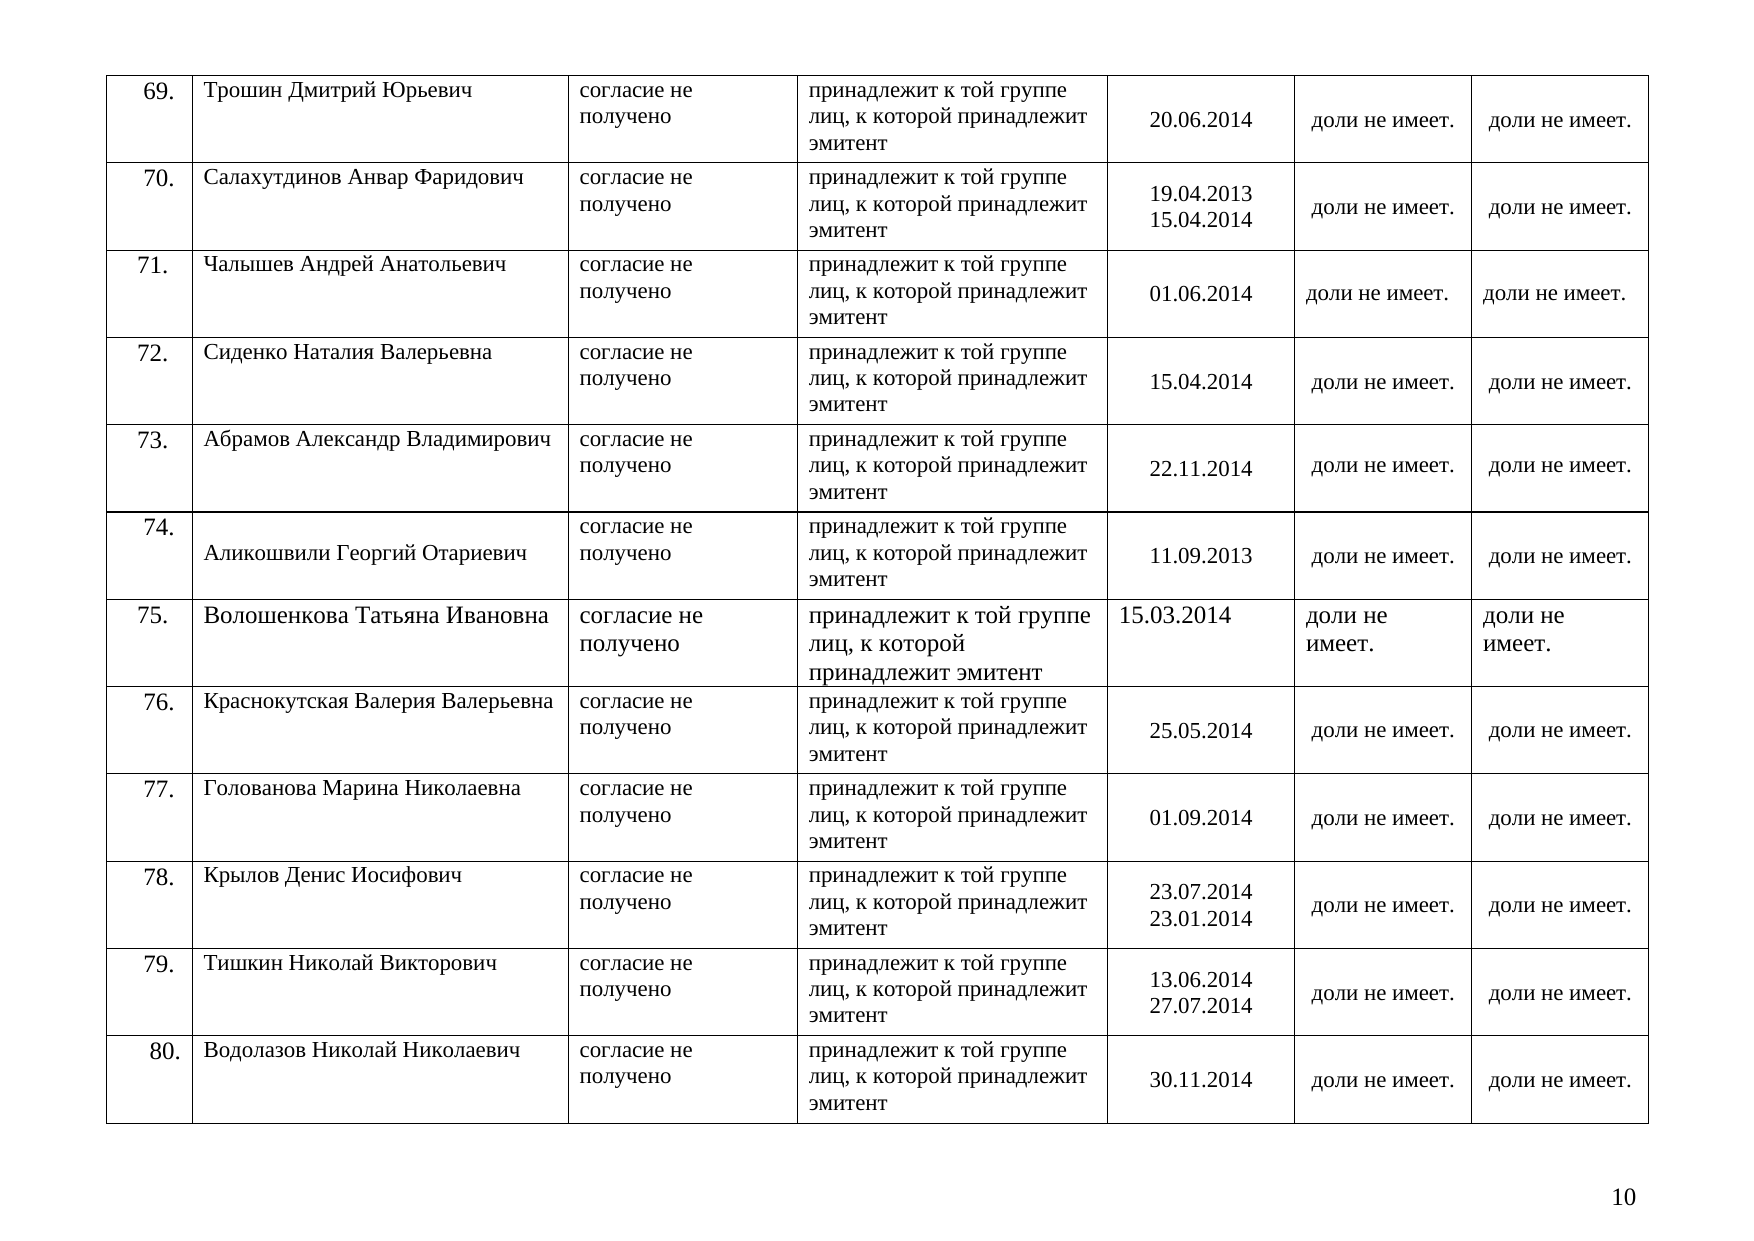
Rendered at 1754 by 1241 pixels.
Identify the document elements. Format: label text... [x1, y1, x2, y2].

table_cell принадлежит к той группе лиц, к которой принадлежит эмитент [798, 687, 1107, 773]
table_cell 78. [107, 862, 192, 948]
table_cell доли не имеет. [1472, 687, 1648, 773]
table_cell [798, 163, 1107, 249]
table_cell согласие не получено [569, 251, 797, 337]
table_cell Голованова Марина Николаевна [193, 774, 568, 861]
table_cell принадлежит к той группе лиц, к которой принадлежит эмитент [798, 251, 1107, 337]
table_cell принадлежит к той группе лиц, к которой принадлежит эмитент [798, 513, 1107, 599]
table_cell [798, 949, 1107, 1035]
table_cell 74. [107, 513, 192, 599]
table_cell доли не имеет. [1472, 163, 1648, 249]
table_cell 13.06.2014 27.07.2014 [1108, 949, 1294, 1035]
table_cell 11.09.2013 [1108, 513, 1294, 599]
table_cell 73. [107, 425, 192, 511]
table_cell согласие не получено [569, 949, 797, 1035]
table_cell 80. [107, 1036, 192, 1122]
table_cell принадлежит к той группе лиц, к которой принадлежит эмитент [798, 338, 1107, 424]
table_cell доли не имеет. [1295, 338, 1471, 424]
table_cell принадлежит к той группе лиц, к которой принадлежит эмитент [798, 774, 1107, 861]
table_cell Водолазов Николай Николаевич [193, 1036, 568, 1122]
table_cell согласие не получено [569, 163, 797, 249]
table_cell доли не имеет. [1472, 425, 1648, 511]
table_cell 20.06.2014 [1108, 76, 1294, 162]
table_cell согласие не получено [569, 600, 797, 686]
table_cell доли не имеет. [1472, 1036, 1648, 1122]
table_cell 77. [107, 774, 192, 861]
table_cell доли не имеет. [1295, 949, 1471, 1035]
table_cell 71. [107, 251, 192, 337]
table_cell доли не имеет. [1295, 76, 1471, 162]
table_cell 15.04.2014 [1108, 338, 1294, 424]
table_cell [569, 76, 797, 162]
table_cell 15.03.2014 [1108, 600, 1294, 686]
table_cell Крылов Денис Иосифович [193, 862, 568, 948]
table_cell согласие не получено [569, 774, 797, 861]
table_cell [798, 1036, 1107, 1122]
table_cell доли не имеет. [1472, 76, 1648, 162]
table_cell Тишкин Николай Викторович [193, 949, 568, 1035]
table_cell 72. [107, 338, 192, 424]
table_cell доли не имеет. [1472, 600, 1648, 686]
table_cell 23.07.2014 23.01.2014 [1108, 862, 1294, 948]
table_cell Сиденко Наталия Валерьевна [193, 338, 568, 424]
table_cell Волошенкова Татьяна Ивановна [193, 600, 568, 686]
table_cell принадлежит к той группе лиц, к которой принадлежит эмитент [798, 600, 1107, 686]
table_cell Трошин Дмитрий Юрьевич [193, 76, 568, 162]
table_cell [798, 76, 1107, 162]
table_cell принадлежит к той группе лиц, к которой принадлежит эмитент [798, 862, 1107, 948]
table_cell Краснокутская Валерия Валерьевна [193, 687, 568, 773]
table_cell согласие не получено [569, 687, 797, 773]
table_cell 79. [107, 949, 192, 1035]
table_cell согласие не получено [569, 338, 797, 424]
table_cell принадлежит к той группе лиц, к которой принадлежит эмитент [798, 425, 1107, 511]
table_cell Аликошвили Георгий Отариевич [193, 513, 568, 599]
table_cell Салахутдинов Анвар Фаридович [193, 163, 568, 249]
table_cell 30.11.2014 [1108, 1036, 1294, 1122]
table_cell 19.04.2013 15.04.2014 [1108, 163, 1294, 249]
table_cell доли не имеет. [1295, 862, 1471, 948]
table_cell доли не имеет. [1295, 251, 1471, 337]
table_cell Абрамов Александр Владимирович [193, 425, 568, 511]
table_cell доли не имеет. [1472, 774, 1648, 861]
table_cell согласие не получено [569, 513, 797, 599]
table_cell доли не имеет. [1472, 338, 1648, 424]
table_cell доли не имеет. [1472, 251, 1648, 337]
table_cell 25.05.2014 [1108, 687, 1294, 773]
table_cell Чалышев Андрей Анатольевич [193, 251, 568, 337]
table_cell 22.11.2014 [1108, 425, 1294, 511]
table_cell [569, 1036, 797, 1122]
table_cell доли не имеет. [1472, 513, 1648, 599]
table_cell 70. [107, 163, 192, 249]
table_cell 01.06.2014 [1108, 251, 1294, 337]
table_cell доли не имеет. [1295, 163, 1471, 249]
table_cell доли не имеет. [1295, 600, 1471, 686]
table_cell 75. [107, 600, 192, 686]
table_cell согласие не получено [569, 862, 797, 948]
table_cell 01.09.2014 [1108, 774, 1294, 861]
table_cell доли не имеет. [1472, 949, 1648, 1035]
table_cell 76. [107, 687, 192, 773]
table_cell доли не имеет. [1295, 513, 1471, 599]
table_cell согласие не получено [569, 425, 797, 511]
table_cell доли не имеет. [1472, 862, 1648, 948]
table_cell доли не имеет. [1295, 425, 1471, 511]
table_cell доли не имеет. [1295, 1036, 1471, 1122]
table_cell 69. [107, 76, 192, 162]
table_cell доли не имеет. [1295, 687, 1471, 773]
table_cell доли не имеет. [1295, 774, 1471, 861]
